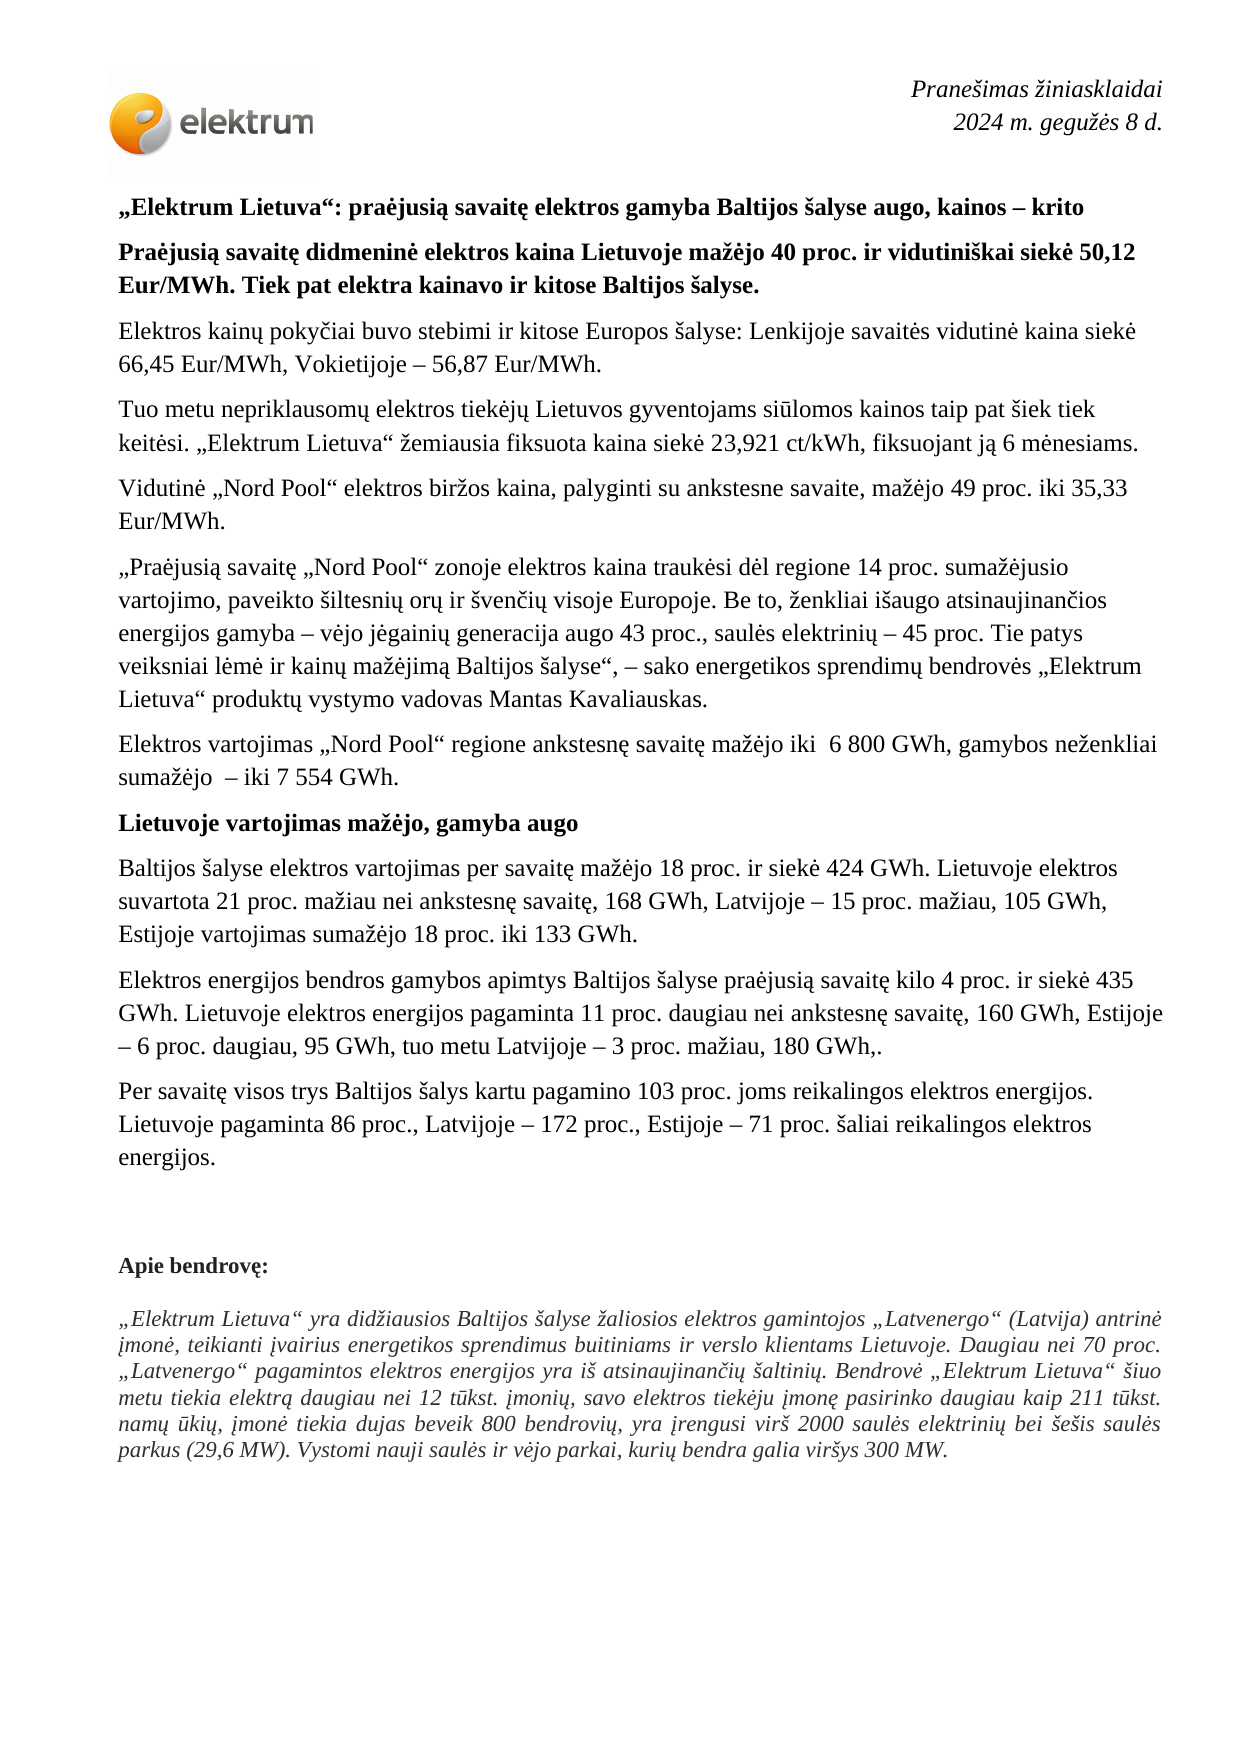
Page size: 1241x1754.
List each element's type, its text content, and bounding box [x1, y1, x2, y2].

picture [106, 65, 313, 182]
text „Elektrum Lietuva“: praėjusią savaitę elektros gamyba Baltijos šalyse augo, kainos – krito [118, 192, 1165, 221]
text Apie bendrovę: [118, 1252, 1165, 1278]
text „Praėjusią savaitę „Nord Pool“ zonoje elektros kaina traukėsi dėl regione 14 proc. sumažėjusio vartojimo, paveikto šiltesnių orų ir švenčių visoje Europoje. Be to, ženkliai išaugo atsinaujinančios energijos gamyba – vėjo jėgainių generacija augo 43 proc., saulės elektrinių – 45 proc. Tie patys veiksniai lėmė ir kainų mažėjimą Baltijos šalyse“, – sako energetikos sprendimų bendrovės „Elektrum Lietuva“ produktų vystymo vadovas Mantas Kavaliauskas. [118, 552, 1165, 712]
text Lietuvoje vartojimas mažėjo, gamyba augo [118, 808, 1165, 837]
text Elektros energijos bendros gamybos apimtys Baltijos šalyse praėjusią savaitę kilo 4 proc. ir siekė 435 GWh. Lietuvoje elektros energijos pagaminta 11 proc. daugiau nei ankstesnę savaitę, 160 GWh, Estijoje – 6 proc. daugiau, 95 GWh, tuo metu Latvijoje – 3 proc. mažiau, 180 GWh,. [118, 965, 1165, 1060]
text Vidutinė „Nord Pool“ elektros biržos kaina, palyginti su ankstesne savaite, mažėjo 49 proc. iki 35,33 Eur/MWh. [118, 473, 1165, 535]
text Tuo metu nepriklausomų elektros tiekėjų Lietuvos gyventojams siūlomos kainos taip pat šiek tiek keitėsi. „Elektrum Lietuva“ žemiausia fiksuota kaina siekė 23,921 ct/kWh, fiksuojant ją 6 mėnesiams. [118, 394, 1165, 456]
text Praėjusią savaitę didmeninė elektros kaina Lietuvoje mažėjo 40 proc. ir vidutiniškai siekė 50,12 Eur/MWh. Tiek pat elektra kainavo ir kitose Baltijos šalyse. [118, 237, 1165, 299]
text „Elektrum Lietuva“ yra didžiausios Baltijos šalyse žaliosios elektros gamintojos „Latvenergo“ (Latvija) antrinė įmonė, teikianti įvairius energetikos sprendimus buitiniams ir verslo klientams Lietuvoje. Daugiau nei 70 proc. „Latvenergo“ pagamintos elektros energijos yra iš atsinaujinančių šaltinių. Bendrovė „Elektrum Lietuva“ šiuo metu tiekia elektrą daugiau nei 12 tūkst. įmonių, savo elektros tiekėju įmonę pasirinko daugiau kaip 211 tūkst. namų ūkių, įmonė tiekia dujas beveik 800 bendrovių, yra įrengusi virš 2000 saulės elektrinių bei šešis saulės parkus (29,6 MW). Vystomi nauji saulės ir vėjo parkai, kurių bendra galia viršys 300 MW. [118, 1304, 1165, 1463]
text Elektros kainų pokyčiai buvo stebimi ir kitose Europos šalyse: Lenkijoje savaitės vidutinė kaina siekė 66,45 Eur/MWh, Vokietijoje – 56,87 Eur/MWh. [118, 316, 1165, 378]
text Baltijos šalyse elektros vartojimas per savaitę mažėjo 18 proc. ir siekė 424 GWh. Lietuvoje elektros suvartota 21 proc. mažiau nei ankstesnę savaitę, 168 GWh, Latvijoje – 15 proc. mažiau, 105 GWh, Estijoje vartojimas sumažėjo 18 proc. iki 133 GWh. [118, 853, 1165, 948]
text Elektros vartojimas „Nord Pool“ regione ankstesnę savaitę mažėjo iki 6 800 GWh, gamybos neženkliai sumažėjo – iki 7 554 GWh. [118, 729, 1165, 791]
text Per savaitę visos trys Baltijos šalys kartu pagamino 103 proc. joms reikalingos elektros energijos. Lietuvoje pagaminta 86 proc., Latvijoje – 172 proc., Estijoje – 71 proc. šaliai reikalingos elektros energijos. [118, 1076, 1165, 1171]
